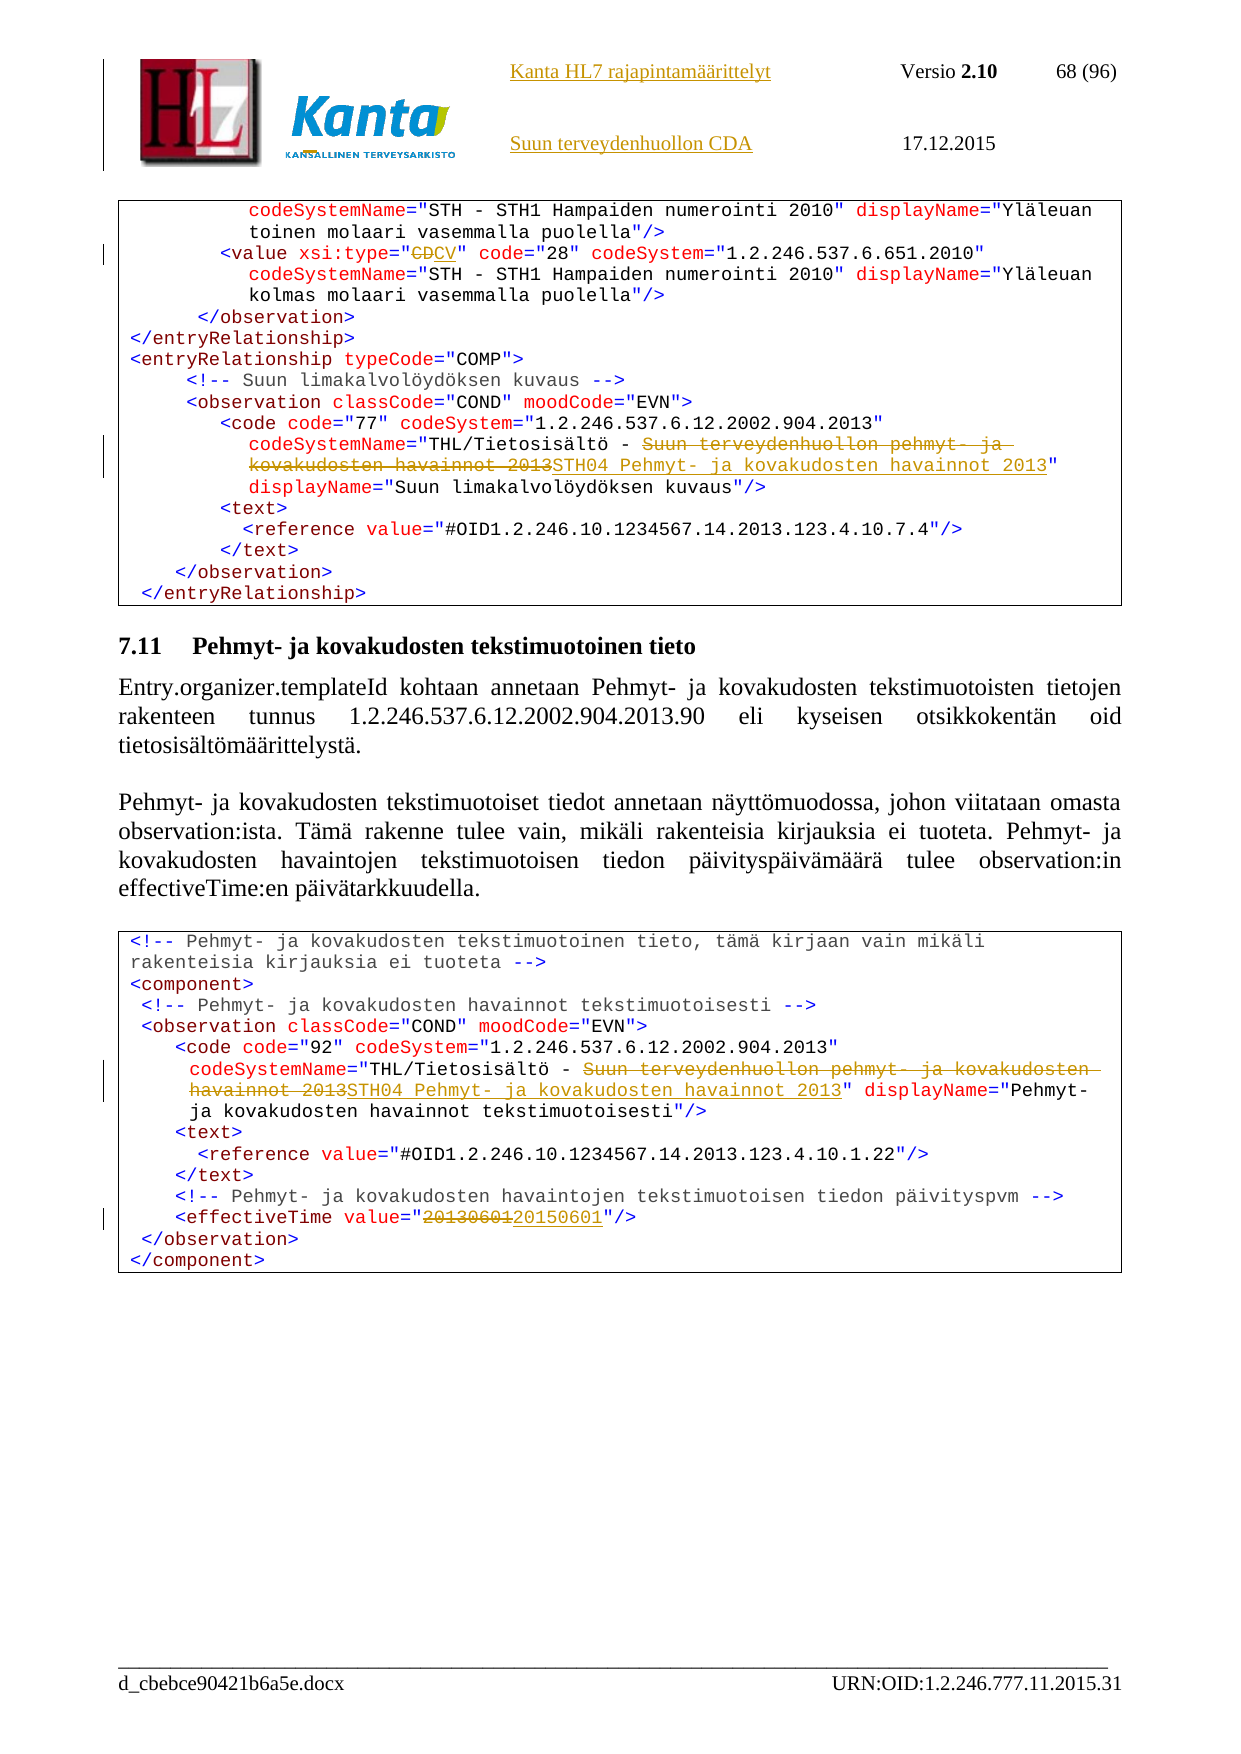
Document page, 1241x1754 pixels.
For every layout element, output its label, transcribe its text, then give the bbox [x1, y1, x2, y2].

table_header <!-- Pehmyt- ja kovakudosten tekstimuotoinen tieto, tämä kirjaan vain mikäli rakenteisia kirjauksia ei tuoteta --> <component> <!-- Pehmyt- ja kovakudosten havainnot tekstimuotoisesti --> <observation classCode="COND" moodCode="EVN"> <code code="92" codeSystem="1.2.246.537.6.12.2002.904.2013" codeSystemName="THL/Tietosisältö - " displayName="Pehmyt- ja kovakudosten havainnot tekstimuotoisesti"/> <text> <reference value="#OID1.2.246.10.1234567.14.2013.123.4.10.1.22"/> </text> <!-- Pehmyt- ja kovakudosten havaintojen tekstimuotoisen tiedon päivityspvm --> <effectiveTime value=""/> </observation> </component> [119, 932, 1121, 1272]
picture [306, 96, 318, 110]
picture [285, 96, 455, 158]
text Pehmyt- ja kovakudosten tekstimuotoiset tiedot annetaan näyttömuodossa, johon viitataan omasta observation:ista. Tämä rakenne tulee vain, mikäli rakenteisia kirjauksia ei tuoteta. Pehmyt- ja kovakudosten havaintojen tekstimuotoisen tiedon päivityspäivämäärä tulee observation:in effectiveTime:en päivätarkkuudella. [118, 787, 1122, 902]
subtitle Pehmyt- ja kovakudosten tekstimuotoinen tieto [118, 631, 1122, 660]
picture [140, 59, 263, 167]
text Entry.organizer.templateId kohtaan annetaan Pehmyt- ja kovakudosten tekstimuotoisten tietojen rakenteen tunnus 1.2.246.537.6.12.2002.904.2013.90 eli kyseisen otsikkokentän oid tietosisältömäärittelystä. [118, 672, 1122, 758]
